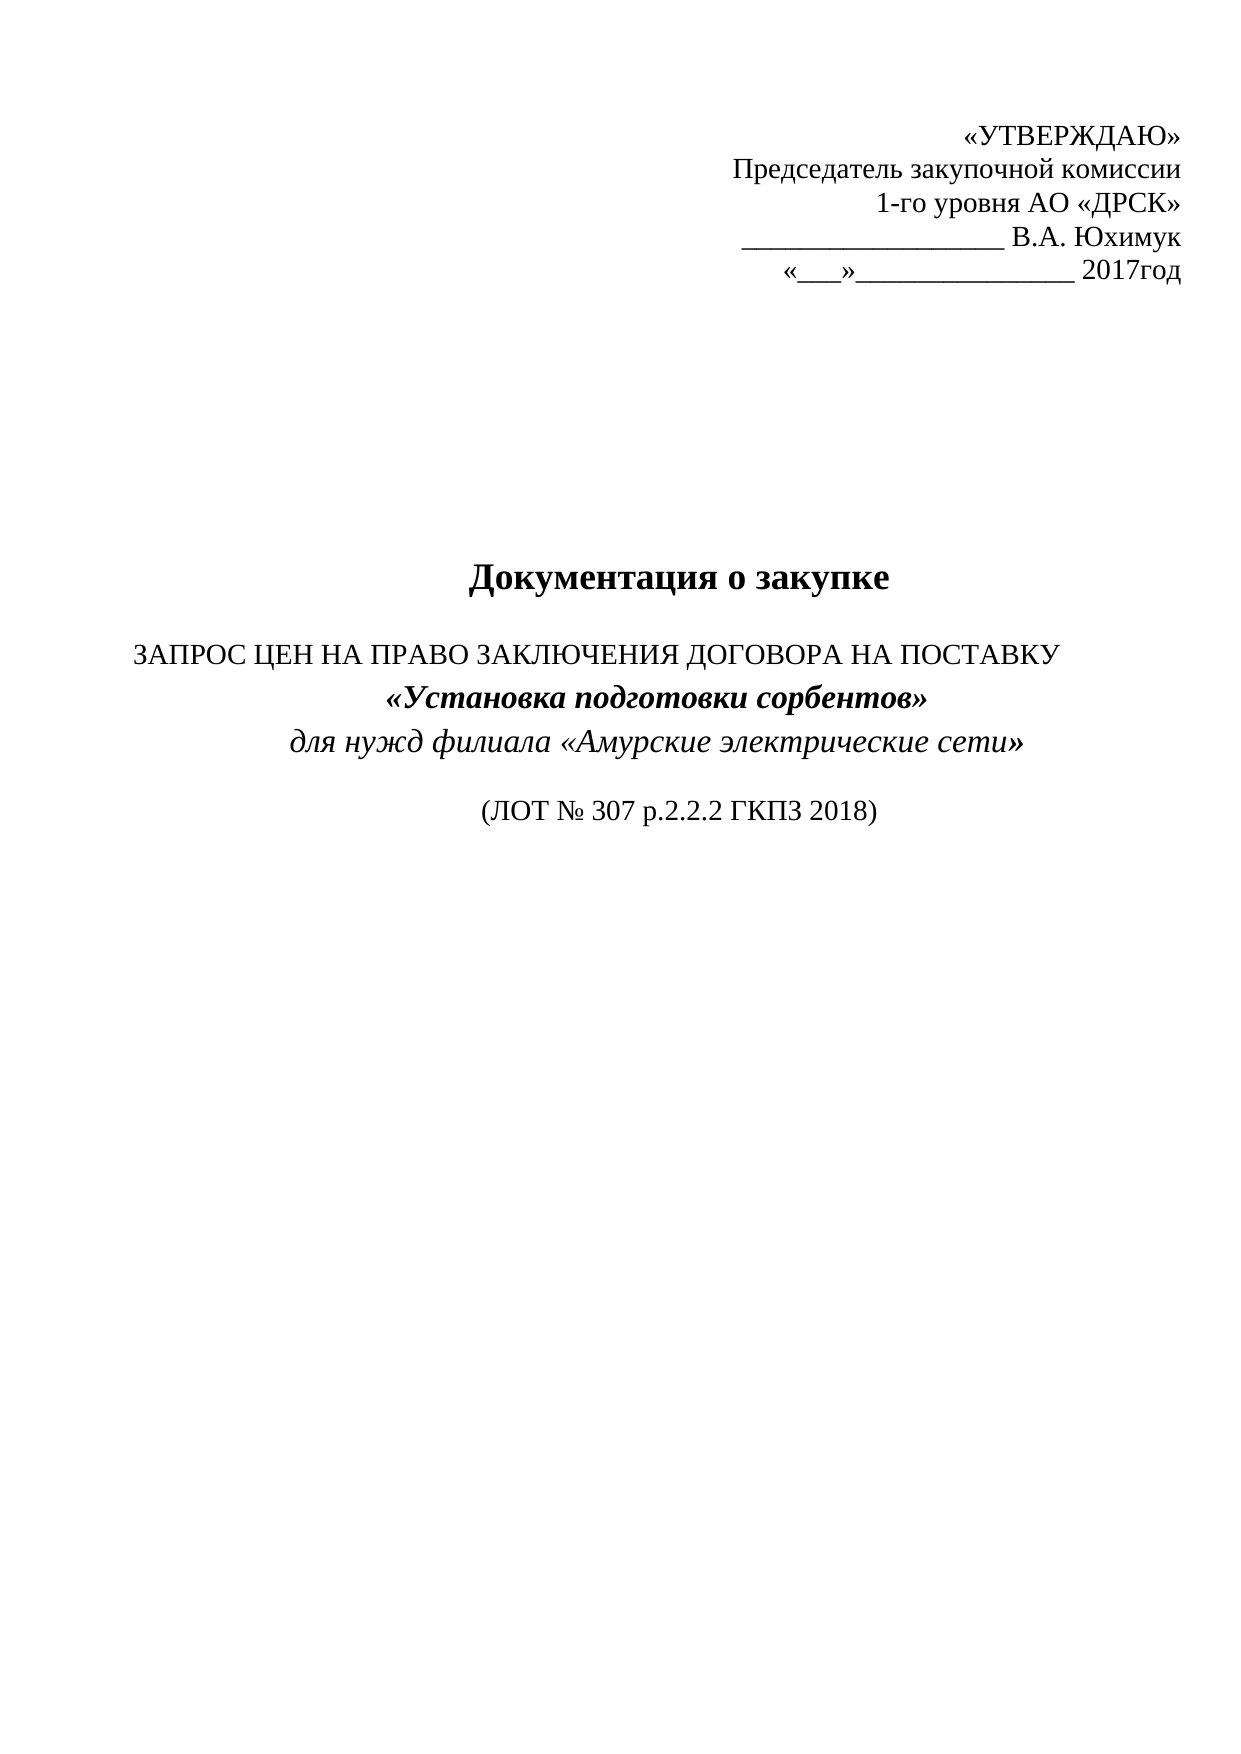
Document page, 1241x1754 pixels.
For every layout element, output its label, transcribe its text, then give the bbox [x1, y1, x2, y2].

list «Установка подготовки сорбентов» [133, 677, 1181, 715]
text «___»_______________ 2017год [604, 252, 1181, 286]
text «УТВЕРЖДАЮ» [604, 118, 1181, 152]
text __________________ В.А. Юхимук [604, 219, 1181, 252]
text Председатель закупочной комиссии [604, 152, 1181, 185]
text Документация о закупке [118, 554, 1181, 597]
list для нужд филиала «Амурские электрические сети» [133, 721, 1181, 760]
list ЗАПРОС ЦЕН НА ПРАВО ЗАКЛЮЧЕНИЯ ДОГОВОРА НА ПОСТАВКУ [133, 637, 1181, 671]
text (ЛОТ № 307 р.2.2.2 ГКПЗ 2018) [118, 793, 1181, 827]
text 1-го уровня АО «ДРСК» [604, 185, 1181, 219]
